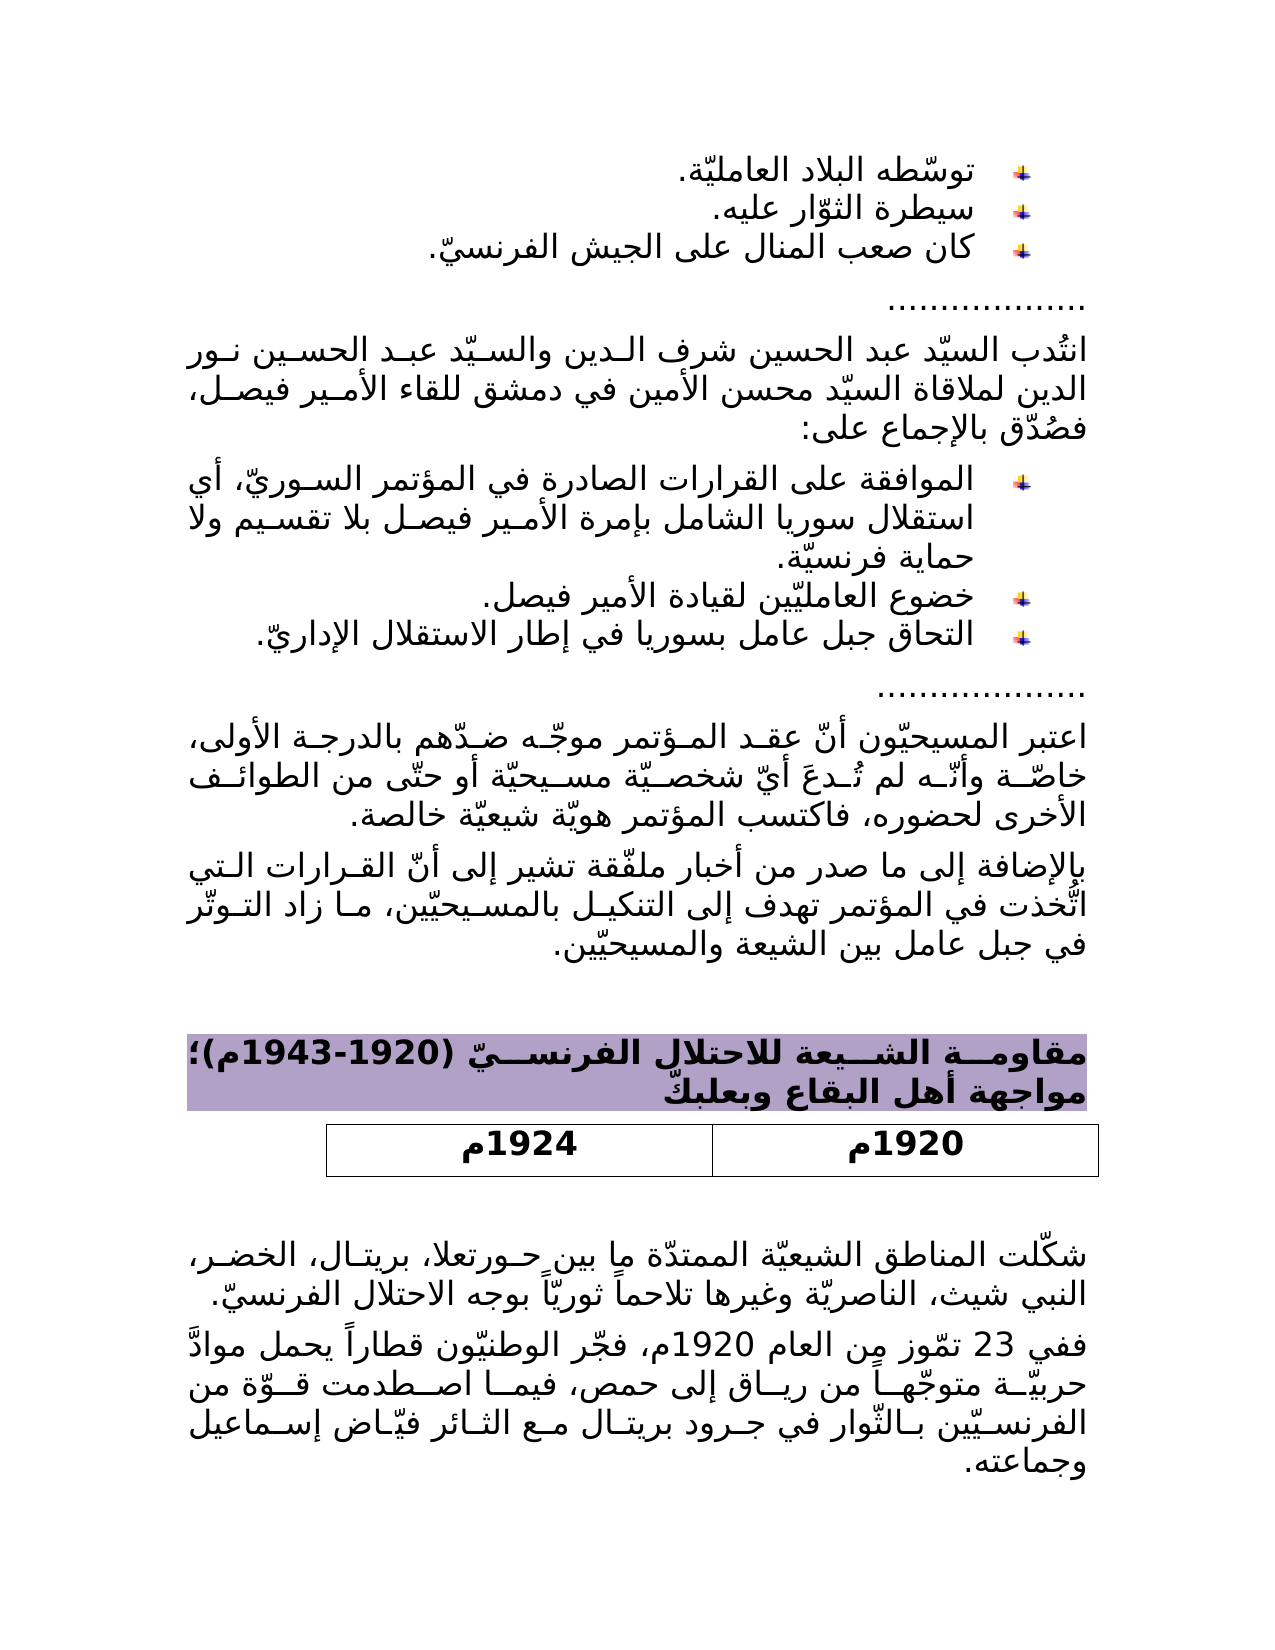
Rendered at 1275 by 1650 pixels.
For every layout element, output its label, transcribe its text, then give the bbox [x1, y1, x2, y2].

list خضوع العامليّين لقيادة الأمير فيصل. [187, 576, 1012, 615]
text مقاومة الشيعة للاحتلال الفرنسيّ (1920-1943م)؛ مواجهة أهل البقاع وبعلبكّ [187, 1034, 1087, 1111]
text ففي 23 تمّوز من العام 1920م، فجّر الوطنيّون قطاراً يحمل موادَّ حربيّة متوجّهاً من رياق إلى حمص، فيما اصطدمت قوّة من الفرنسيّين بالثّوار في جرود بريتال مع الثائر فيّاض إسماعيل وجماعته. [187, 1325, 1087, 1481]
text .................... [187, 666, 1087, 705]
text انتُدب السيّد عبد الحسين شرف الدين والسيّد عبد الحسين نور الدين لملاقاة السيّد محسن الأمين في دمشق للقاء الأمير فيصل، فصُدّق بالإجماع على: [187, 330, 1087, 447]
text بالإضافة إلى ما صدر من أخبار ملفّقة تشير إلى أنّ القرارات التي اتُّخذت في المؤتمر تهدف إلى التنكيل بالمسيحيّين، ما زاد التوتّر في جبل عامل بين الشيعة والمسيحيّين. [187, 847, 1087, 963]
picture [1013, 203, 1031, 220]
list سيطرة الثوّار عليه. [187, 189, 1012, 228]
list توسّطه البلاد العامليّة. [187, 150, 1012, 189]
text ................... [187, 279, 1087, 318]
text اعتبر المسيحيّون أنّ عقد المؤتمر موجّه ضدّهم بالدرجة الأولى، خاصّة وأنّه لم تُدعَ أيّ شخصيّة مسيحيّة أو حتّى من الطوائف الأخرى لحضوره، فاكتسب المؤتمر هويّة شيعيّة خالصة. [187, 718, 1087, 834]
table_header 1924م [327, 1125, 712, 1176]
text شكّلت المناطق الشيعيّة الممتدّة ما بين حورتعلا، بريتال، الخضر، النبي شيث، الناصريّة وغيرها تلاحماً ثوريّاً بوجه الاحتلال الفرنسيّ. [187, 1235, 1087, 1313]
table_header 1920م [713, 1125, 1098, 1176]
picture [1013, 473, 1031, 491]
picture [1013, 590, 1031, 607]
list كان صعب المنال على الجيش الفرنسيّ. [187, 228, 1012, 267]
picture [1013, 629, 1031, 646]
picture [1013, 164, 1031, 181]
picture [1013, 242, 1031, 259]
list الموافقة على القرارات الصادرة في المؤتمر السوريّ، أي استقلال سوريا الشامل بإمرة الأمير فيصل بلا تقسيم ولا حماية فرنسيّة. [187, 459, 1012, 576]
list التحاق جبل عامل بسوريا في إطار الاستقلال الإداريّ. [187, 615, 1012, 654]
